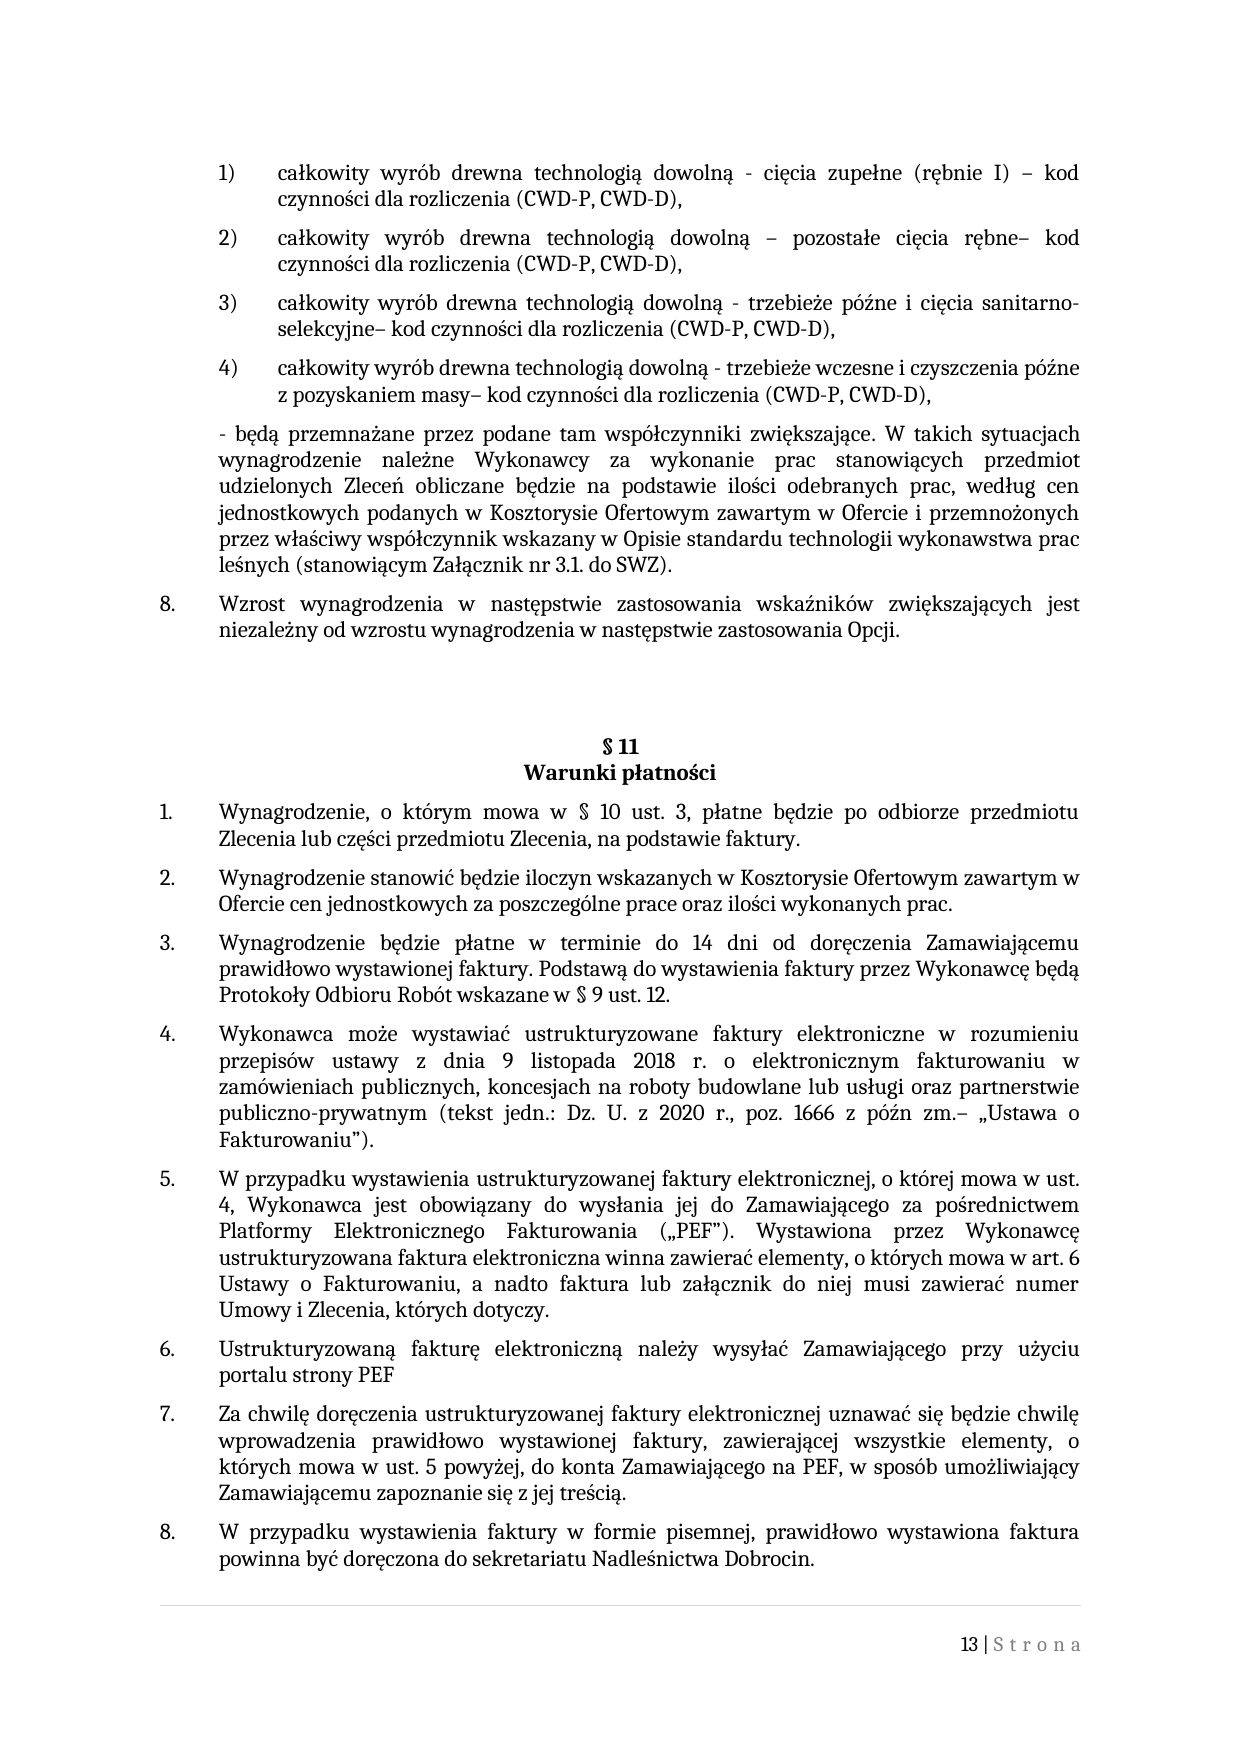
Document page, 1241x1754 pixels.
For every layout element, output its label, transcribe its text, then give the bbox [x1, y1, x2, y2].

list Ustrukturyzowaną fakturę elektroniczną należy wysyłać Zamawiającego przy użyciu portalu strony PEF [159, 1336, 1081, 1389]
text 3) całkowity wyrób drewna technologią dowolną - trzebieże późne i cięcia sanitarno-selekcyjne– kod czynności dla rozliczenia (CWD-P, CWD-D), [218, 290, 1081, 343]
text 4) całkowity wyrób drewna technologią dowolną - trzebieże wczesne i czyszczenia późne z pozyskaniem masy– kod czynności dla rozliczenia (CWD-P, CWD-D), [218, 355, 1081, 408]
text 8. Wzrost wynagrodzenia w następstwie zastosowania wskaźników zwiększających jest niezależny od wzrostu wynagrodzenia w następstwie zastosowania Opcji. [159, 591, 1081, 644]
list W przypadku wystawienia ustrukturyzowanej faktury elektronicznej, o której mowa w ust. 4, Wykonawca jest obowiązany do wysłania jej do Zamawiającego za pośrednictwem Platformy Elektronicznego Fakturowania („PEF”). Wystawiona przez Wykonawcę ustrukturyzowana faktura elektroniczna winna zawierać elementy, o których mowa w art. 6 Ustawy o Fakturowaniu, a nadto faktura lub załącznik do niej musi zawierać numer Umowy i Zlecenia, których dotyczy. [159, 1165, 1081, 1323]
list Wynagrodzenie będzie płatne w terminie do 14 dni od doręczenia Zamawiającemu prawidłowo wystawionej faktury. Podstawą do wystawienia faktury przez Wykonawcę będą Protokoły Odbioru Robót wskazane w § 9 ust. 12. [159, 929, 1081, 1008]
text 2) całkowity wyrób drewna technologią dowolną – pozostałe cięcia rębne– kod czynności dla rozliczenia (CWD-P, CWD-D), [218, 225, 1081, 277]
text § 11 Warunki płatności [159, 734, 1081, 787]
text - będą przemnażane przez podane tam współczynniki zwiększające. W takich sytuacjach wynagrodzenie należne Wykonawcy za wykonanie prac stanowiących przedmiot udzielonych Zleceń obliczane będzie na podstawie ilości odebranych prac, według cen jednostkowych podanych w Kosztorysie Ofertowym zawartym w Ofercie i przemnożonych przez właściwy współczynnik wskazany w Opisie standardu technologii wykonawstwa prac leśnych (stanowiącym Załącznik nr 3.1. do SWZ). [218, 420, 1081, 578]
list Wynagrodzenie, o którym mowa w § 10 ust. 3, płatne będzie po odbiorze przedmiotu Zlecenia lub części przedmiotu Zlecenia, na podstawie faktury. [159, 799, 1081, 852]
list Wynagrodzenie stanowić będzie iloczyn wskazanych w Kosztorysie Ofertowym zawartym w Ofercie cen jednostkowych za poszczególne prace oraz ilości wykonanych prac. [159, 864, 1081, 917]
list Wykonawca może wystawiać ustrukturyzowane faktury elektroniczne w rozumieniu przepisów ustawy z dnia 9 listopada 2018 r. o elektronicznym fakturowaniu w zamówieniach publicznych, koncesjach na roboty budowlane lub usługi oraz partnerstwie publiczno-prywatnym (tekst jedn.: Dz. U. z 2020 r., poz. 1666 z późn zm.– „Ustawa o Fakturowaniu”). [159, 1021, 1081, 1153]
list W przypadku wystawienia faktury w formie pisemnej, prawidłowo wystawiona faktura powinna być doręczona do sekretariatu Nadleśnictwa Dobrocin. [159, 1519, 1081, 1572]
text 1) całkowity wyrób drewna technologią dowolną - cięcia zupełne (rębnie I) – kod czynności dla rozliczenia (CWD-P, CWD-D), [218, 159, 1081, 212]
list Za chwilę doręczenia ustrukturyzowanej faktury elektronicznej uznawać się będzie chwilę wprowadzenia prawidłowo wystawionej faktury, zawierającej wszystkie elementy, o których mowa w ust. 5 powyżej, do konta Zamawiającego na PEF, w sposób umożliwiający Zamawiającemu zapoznanie się z jej treścią. [159, 1401, 1081, 1507]
